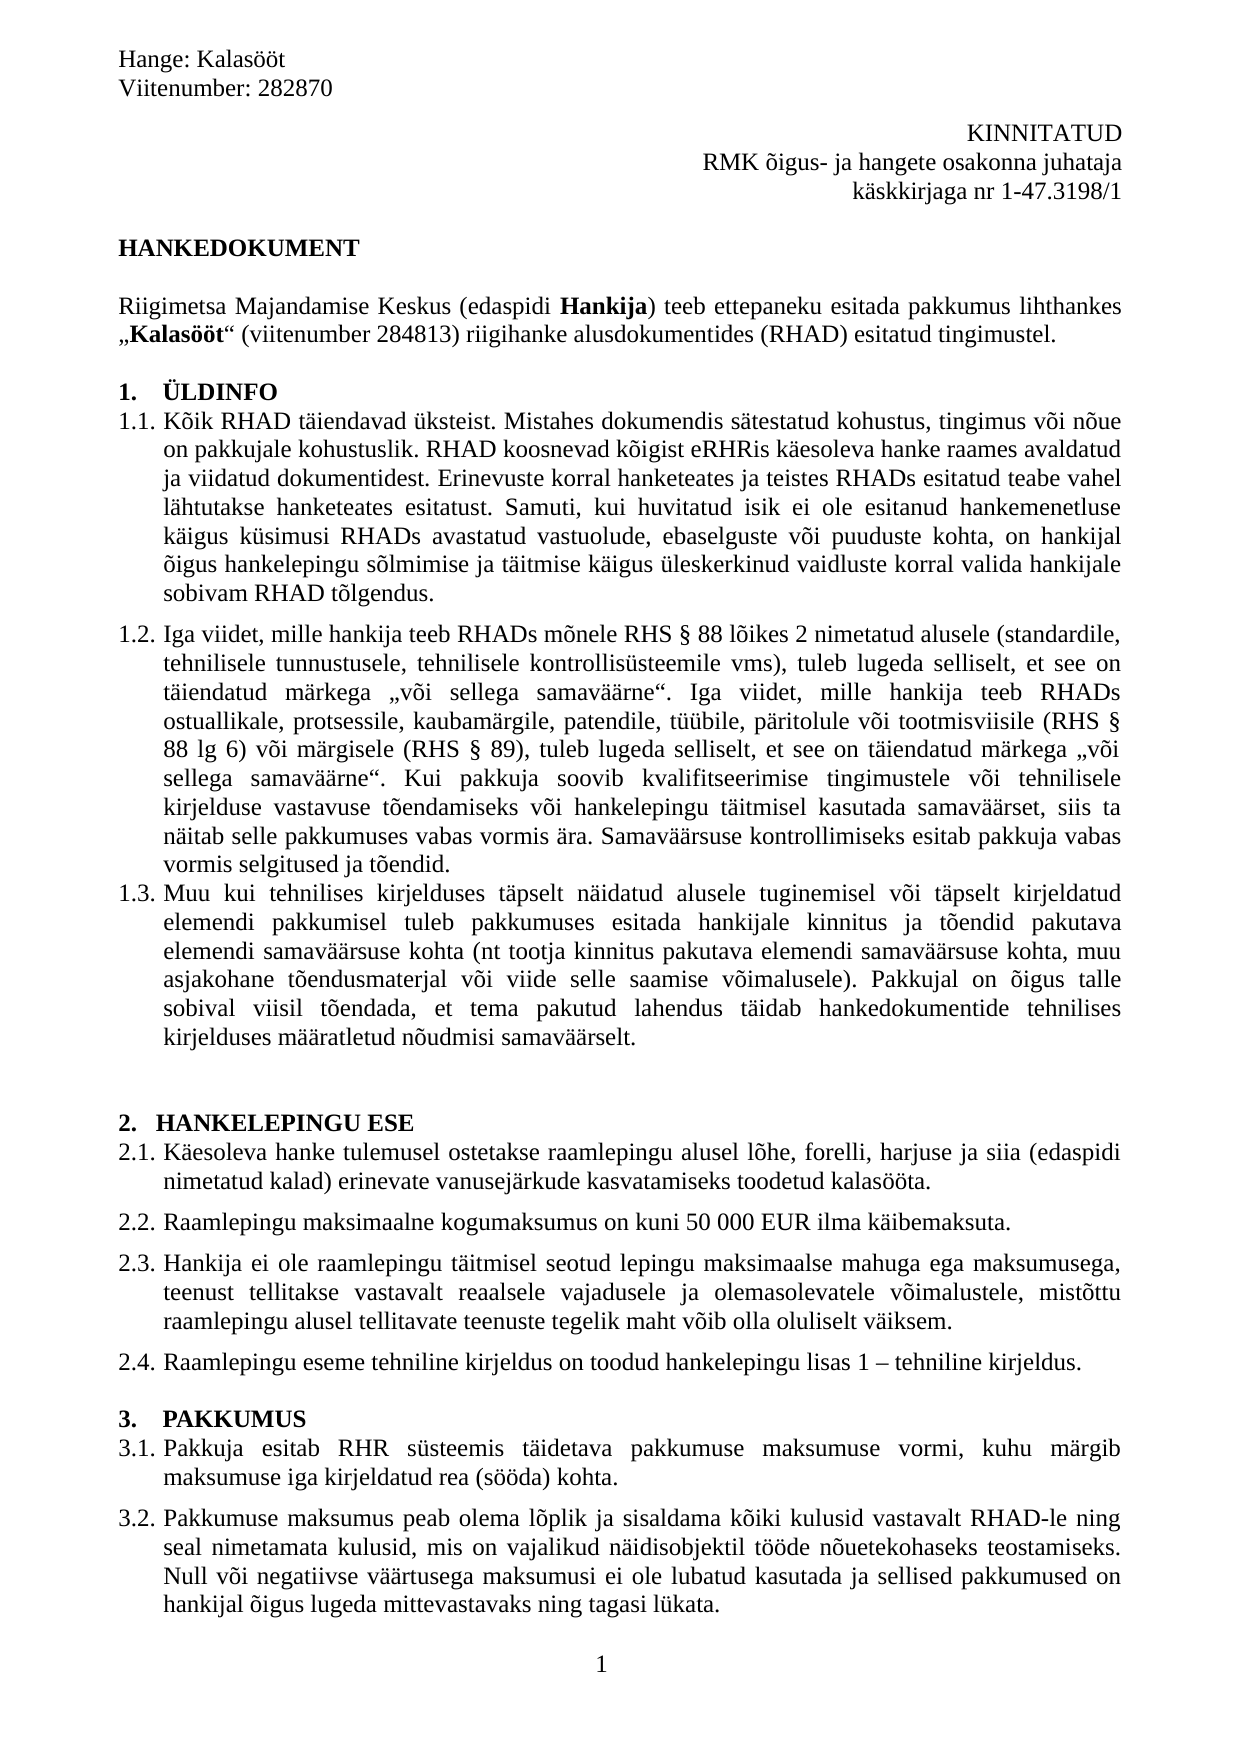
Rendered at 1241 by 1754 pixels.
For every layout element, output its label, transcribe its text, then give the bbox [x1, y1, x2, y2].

text Raamlepingu eseme tehniline kirjeldus on toodud hankelepingu lisas 1 – tehniline kirjeldus. [118, 1347, 1122, 1376]
list HANKELEPINGU ESE [118, 1108, 1122, 1137]
text Kõik RHAD täiendavad üksteist. Mistahes dokumendis sätestatud kohustus, tingimus või nõue on pakkujale kohustuslik. RHAD koosnevad kõigist eRHRis käesoleva hanke raames avaldatud ja viidatud dokumentidest. Erinevuste korral hanketeates ja teistes RHADs esitatud teabe vahel lähtutakse hanketeates esitatust. Samuti, kui huvitatud isik ei ole esitanud hankemenetluse käigus küsimusi RHADs avastatud vastuolude, ebaselguste või puuduste kohta, on hankijal õigus hankelepingu sõlmimise ja täitmise käigus üleskerkinud vaidluste korral valida hankijale sobivam RHAD tõlgendus. [118, 406, 1122, 607]
text Muu kui tehnilises kirjelduses täpselt näidatud alusele tuginemisel või täpselt kirjeldatud elemendi pakkumisel tuleb pakkumuses esitada hankijale kinnitus ja tõendid pakutava elemendi samaväärsuse kohta (nt tootja kinnitus pakutava elemendi samaväärsuse kohta, muu asjakohane tõendusmaterjal või viide selle saamise võimalusele). Pakkujal on õigus talle sobival viisil tõendada, et tema pakutud lahendus täidab hankedokumentide tehnilises kirjelduses määratletud nõudmisi samaväärselt. [118, 878, 1122, 1051]
text Hankija ei ole raamlepingu täitmisel seotud lepingu maksimaalse mahuga ega maksumusega, teenust tellitakse vastavalt reaalsele vajadusele ja olemasolevatele võimalustele, mistõttu raamlepingu alusel tellitavate teenuste tegelik maht võib olla oluliselt väiksem. [118, 1248, 1122, 1334]
list HANKEDOKUMENT [118, 233, 1122, 262]
text Pakkumuse maksumus peab olema lõplik ja sisaldama kõiki kulusid vastavalt RHAD-le ning seal nimetamata kulusid, mis on vajalikud näidisobjektil tööde nõuetekohaseks teostamiseks. Null või negatiivse väärtusega maksumusi ei ole lubatud kasutada ja sellised pakkumused on hankijal õigus lugeda mittevastavaks ning tagasi lükata. [118, 1503, 1122, 1618]
text Pakkuja esitab RHR süsteemis täidetava pakkumuse maksumuse vormi, kuhu märgib maksumuse iga kirjeldatud rea (sööda) kohta. [118, 1433, 1122, 1491]
text KINNITATUD [118, 118, 1122, 147]
list PAKKUMUS [118, 1404, 1122, 1433]
text RMK õigus- ja hangete osakonna juhataja [118, 147, 1122, 176]
text Raamlepingu maksimaalne kogumaksumus on kuni 50 000 EUR ilma käibemaksuta. [118, 1207, 1122, 1236]
text Iga viidet, mille hankija teeb RHADs mõnele RHS § 88 lõikes 2 nimetatud alusele (standardile, tehnilisele tunnustusele, tehnilisele kontrollisüsteemile vms), tuleb lugeda selliselt, et see on täiendatud märkega „või sellega samaväärne“. Iga viidet, mille hankija teeb RHADs ostuallikale, protsessile, kaubamärgile, patendile, tüübile, päritolule või tootmisviisile (RHS § 88 lg 6) või märgisele (RHS § 89), tuleb lugeda selliselt, et see on täiendatud märkega „või sellega samaväärne“. Kui pakkuja soovib kvalifitseerimise tingimustele või tehnilisele kirjelduse vastavuse tõendamiseks või hankelepingu täitmisel kasutada samaväärset, siis ta näitab selle pakkumuses vabas vormis ära. Samaväärsuse kontrollimiseks esitab pakkuja vabas vormis selgitused ja tõendid. [118, 619, 1122, 878]
text käskkirjaga nr 1-47.3198/1 [118, 176, 1122, 204]
list Riigimetsa Majandamise Keskus (edaspidi Hankija) teeb ettepaneku esitada pakkumus lihthankes „Kalasööt“ (viitenumber 284813) riigihanke alusdokumentides (RHAD) esitatud tingimustel. [118, 291, 1122, 348]
list ÜLDINFO [118, 377, 1122, 406]
text Käesoleva hanke tulemusel ostetakse raamlepingu alusel lõhe, forelli, harjuse ja siia (edaspidi nimetatud kalad) erinevate vanusejärkude kasvatamiseks toodetud kalasööta. [118, 1137, 1122, 1194]
